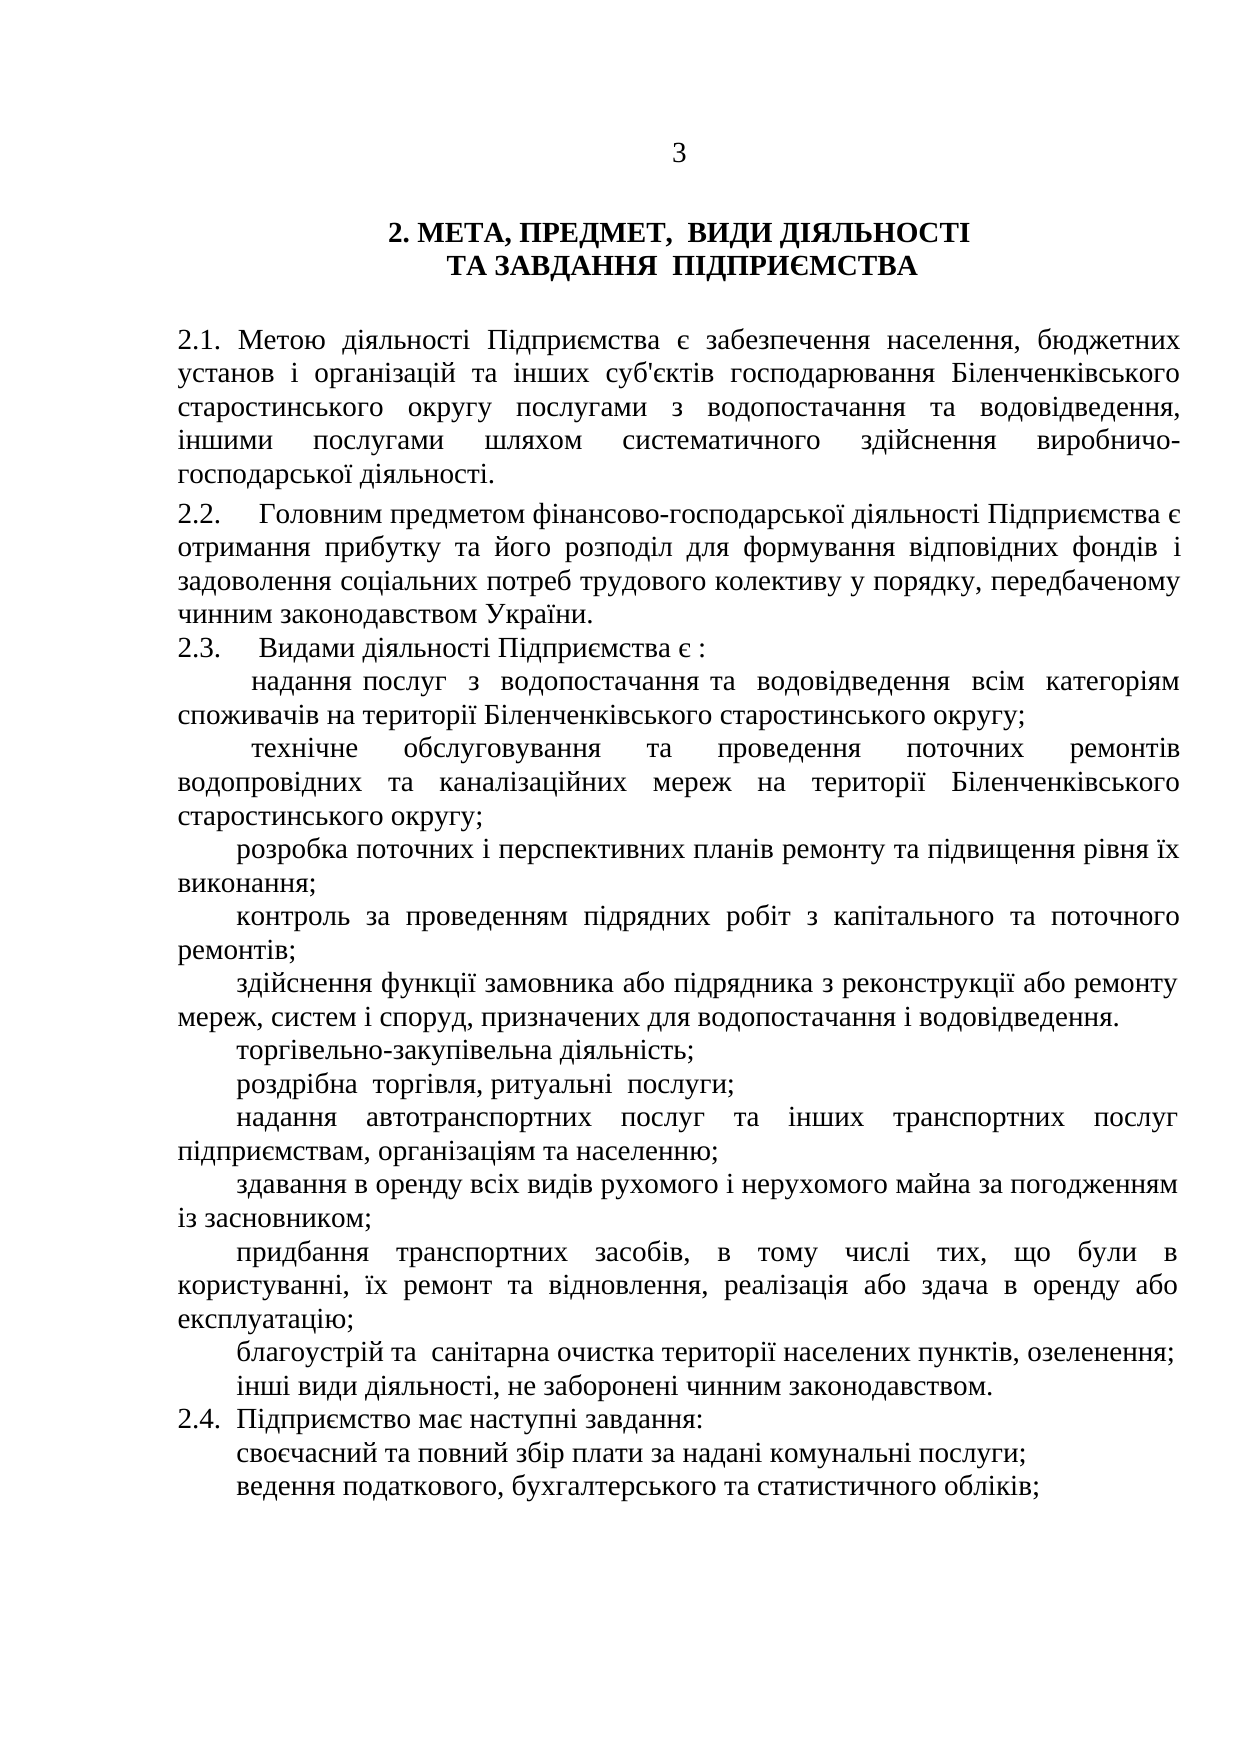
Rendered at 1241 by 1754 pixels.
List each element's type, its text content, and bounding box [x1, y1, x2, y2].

text здавання в оренду всіх видів рухомого і нерухомого майна за погодженням із засновником; [177, 1167, 1179, 1234]
text здійснення функції замовника або підрядника з реконструкції або ремонту мереж, систем і споруд, призначених для водопостачання і водовідведення. [177, 965, 1179, 1032]
text контроль за проведенням підрядних робіт з капітального та поточного ремонтів; [177, 898, 1181, 965]
text придбання транспортних засобів, в тому числі тих, що були в користуванні, їх ремонт та відновлення, реалізація або здача в оренду або експлуатацію; [177, 1234, 1179, 1334]
text технічне обслуговування та проведення поточних ремонтів водопровідних та каналізаційних мереж на території Біленченківського старостинського округу; [177, 731, 1181, 831]
text надання послуг з водопостачання та водовідведення всім категоріям споживачів на території Біленченківського старостинського округу; [177, 663, 1181, 731]
text 2. МЕТА, ПРЕДМЕТ, ВИДИ ДІЯЛЬНОСТІ [177, 215, 1181, 248]
text 2.1. Метою діяльності Підприємства є забезпечення населення, бюджетних установ і організацій та інших суб'єктів господарювання Біленченківського старостинського округу послугами з водопостачання та водовідведення, іншими послугами шляхом систематичного здійснення виробничо-господарської діяльності. [177, 322, 1181, 489]
text надання автотранспортних послуг та інших транспортних послуг підприємствам, організаціям та населенню; [177, 1099, 1179, 1167]
text своєчасний та повний збір плати за надані комунальні послуги; [236, 1435, 1181, 1468]
text ведення податкового, бухгалтерського та статистичного обліків; [236, 1468, 1181, 1502]
list Видами діяльності Підприємства є : [177, 630, 1181, 663]
text ТА ЗАВДАННЯ ПІДПРИЄМСТВА [177, 248, 1187, 282]
text інші види діяльності, не заборонені чинним законодавством. [177, 1368, 1179, 1401]
text роздрібна торгівля, ритуальні послуги; [177, 1066, 1179, 1099]
text 3 [177, 135, 1181, 169]
text розробка поточних і перспективних планів ремонту та підвищення рівня їх виконання; [177, 831, 1181, 898]
list Головним предметом фінансово-господарської діяльності Підприємства є отримання прибутку та його розподіл для формування відповідних фондів і задоволення соціальних потреб трудового колективу у порядку, передбаченому чинним законодавством України. [177, 496, 1181, 630]
text благоустрій та санітарна очистка території населених пунктів, озеленення; [177, 1334, 1179, 1368]
text торгівельно-закупівельна діяльність; [177, 1032, 1179, 1066]
list Підприємство має наступні завдання: [177, 1401, 1181, 1435]
